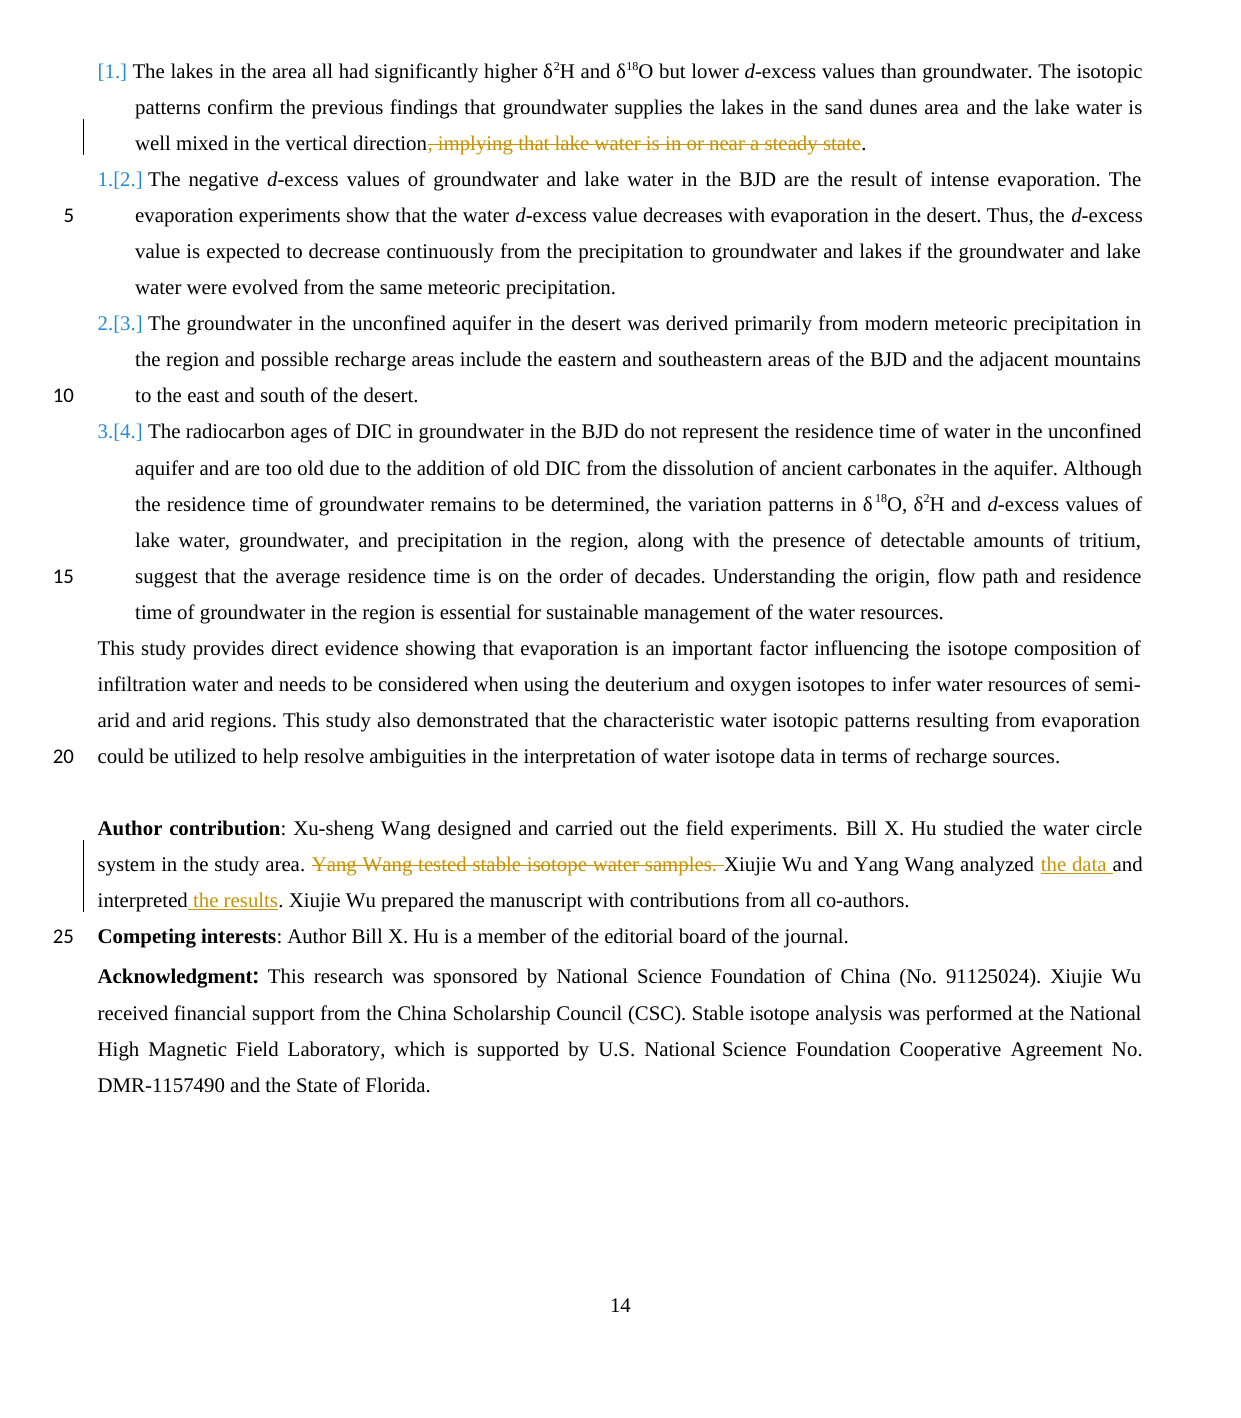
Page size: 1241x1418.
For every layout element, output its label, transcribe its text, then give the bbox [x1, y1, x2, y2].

text This study provides direct evidence showing that evaporation is an important factor influencing the isotope composition of infiltration water and needs to be considered when using the deuterium and oxygen isotopes to infer water resources of semi-arid and arid regions. This study also demonstrated that the characteristic water isotopic patterns resulting from evaporation could be utilized to help resolve ambiguities in the interpretation of water isotope data in terms of recharge sources. [97, 636, 1143, 768]
list The lakes in the area all had significantly higher δ2H and δ18O but lower d-excess values than groundwater. The isotopic patterns confirm the previous findings that groundwater supplies the lakes in the sand dunes area and the lake water is well mixed in the vertical direction. [97, 59, 1143, 155]
list The radiocarbon ages of DIC in groundwater in the BJD do not represent the residence time of water in the unconfined aquifer and are too old due to the addition of old DIC from the dissolution of ancient carbonates in the aquifer. Although the residence time of groundwater remains to be determined, the variation patterns in δ18O, δ2H and d-excess values of lake water, groundwater, and precipitation in the region, along with the presence of detectable amounts of tritium, suggest that the average residence time is on the order of decades. Understanding the origin, flow path and residence time of groundwater in the region is essential for sustainable management of the water resources. [97, 419, 1143, 624]
text Acknowledgment: This research was sponsored by National Science Foundation of China (No. 91125024). Xiujie Wu received financial support from the China Scholarship Council (CSC). Stable isotope analysis was performed at the National High Magnetic Field Laboratory, which is supported by U.S. National Science Foundation Cooperative Agreement No. DMR-1157490 and the State of Florida. [97, 961, 1143, 1097]
list The groundwater in the unconfined aquifer in the desert was derived primarily from modern meteoric precipitation in the region and possible recharge areas include the eastern and southeastern areas of the BJD and the adjacent mountains to the east and south of the desert. [97, 311, 1143, 407]
text Competing interests: Author Bill X. Hu is a member of the editorial board of the journal. [287, 924, 1143, 948]
text Author contribution: Xu-sheng Wang designed and carried out the field experiments. Bill X. Hu studied the water circle system in the study area. Xiujie Wu and Yang Wang analyzed and interpreted. Xiujie Wu prepared the manuscript with contributions from all co-authors. [97, 816, 1143, 912]
list The negative d-excess values of groundwater and lake water in the BJD are the result of intense evaporation. The evaporation experiments show that the water d-excess value decreases with evaporation in the desert. Thus, the d-excess value is expected to decrease continuously from the precipitation to groundwater and lakes if the groundwater and lake water were evolved from the same meteoric precipitation. [97, 167, 1143, 299]
